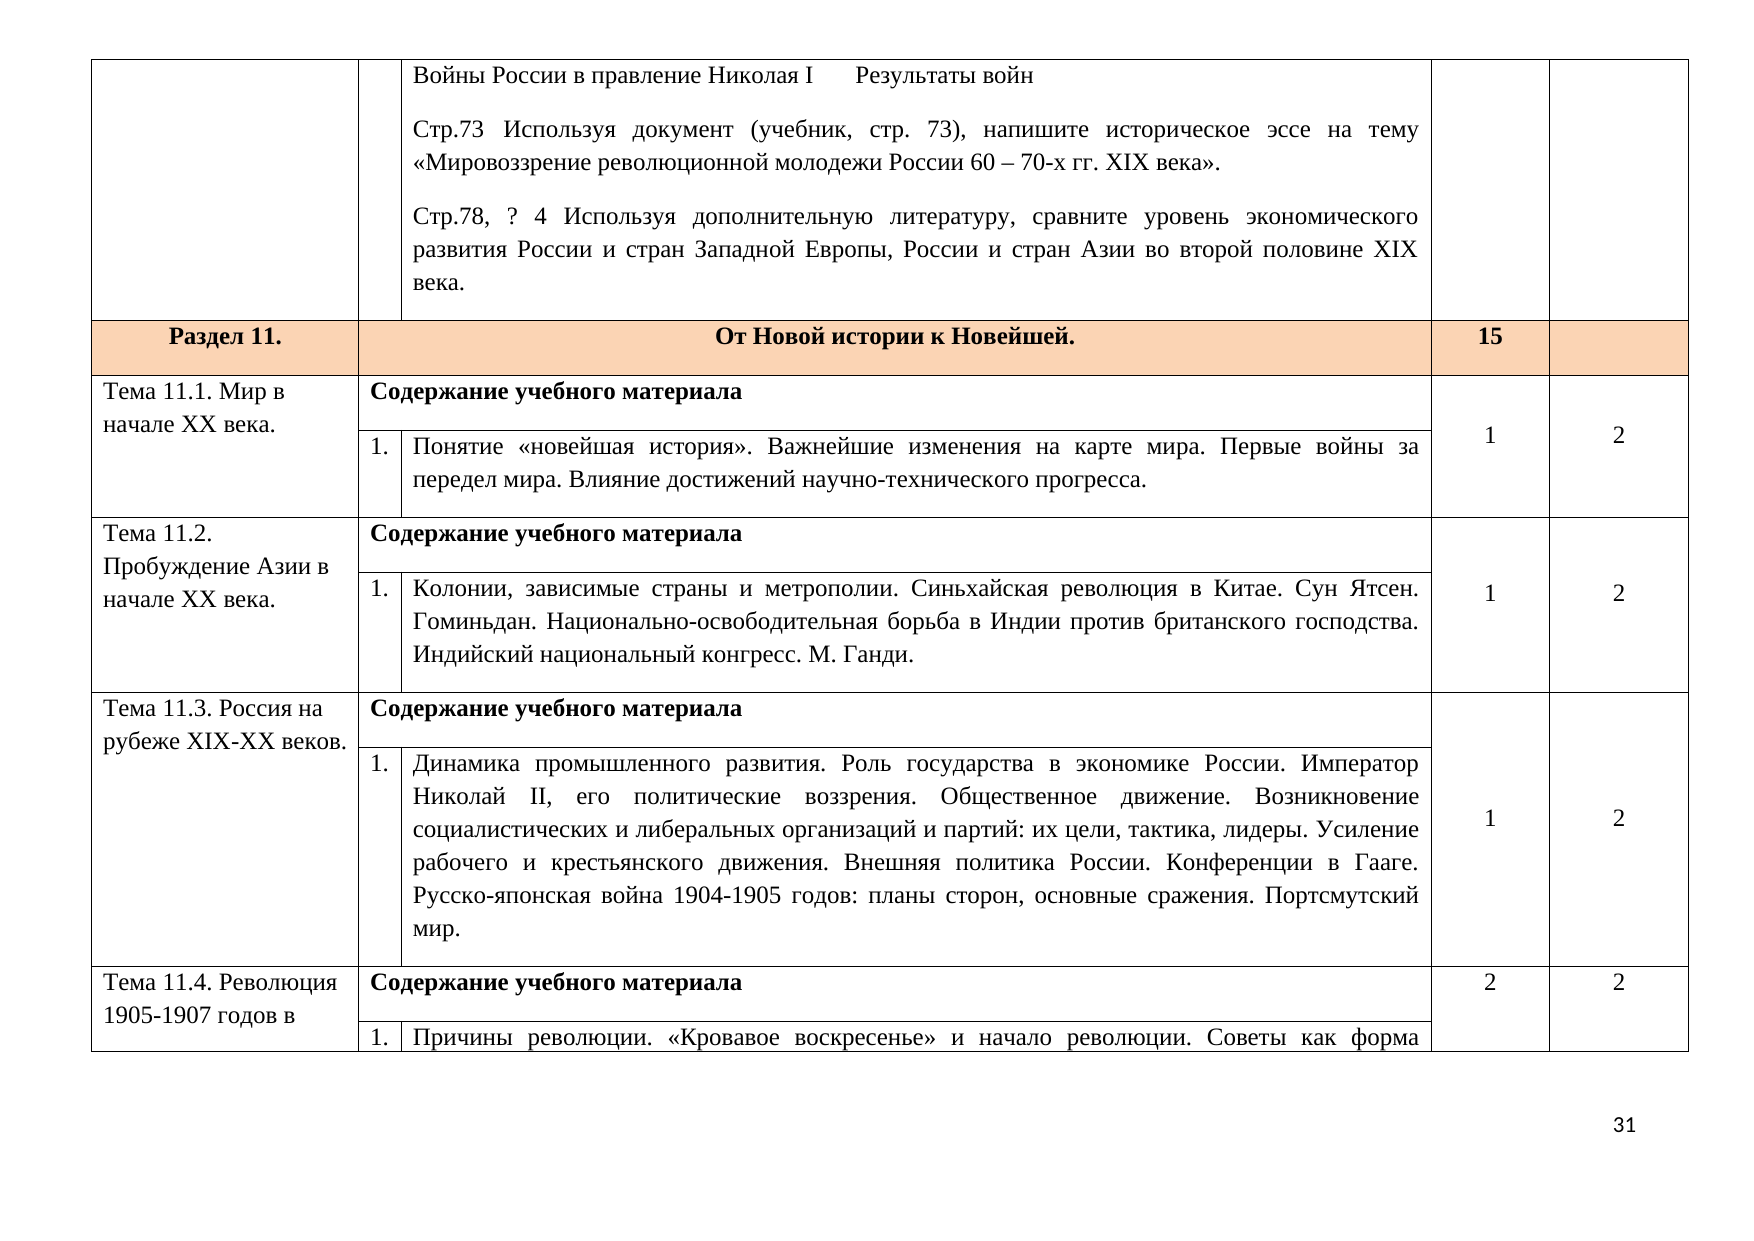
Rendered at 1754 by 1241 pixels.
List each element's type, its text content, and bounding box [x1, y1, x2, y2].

table_cell Содержание учебного материала [359, 693, 1431, 747]
table_cell 2 [1550, 693, 1688, 966]
table_cell От Новой истории к Новейшей. [359, 321, 1431, 375]
table_cell 15 [1432, 321, 1549, 375]
table_cell 3. [359, 60, 401, 320]
table_cell Тема 11.3. Россия на рубеже XIX-XX веков. [92, 693, 358, 966]
table_cell Содержание учебного материала [359, 518, 1431, 572]
table_cell [1550, 60, 1688, 320]
table_cell 2 [1432, 967, 1549, 1051]
table_cell 1. [359, 431, 401, 517]
table_cell Содержание учебного материала [359, 967, 1431, 1021]
table_cell 2 [1550, 518, 1688, 692]
table_cell Понятие «новейшая история». Важнейшие изменения на карте мира. Первые войны за передел мира. Влияние достижений научно-технического прогресса. [402, 431, 1431, 517]
table_cell 1. [359, 1022, 401, 1051]
table_cell Содержание учебного материала [359, 376, 1431, 430]
table_cell [1550, 321, 1688, 375]
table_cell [402, 1022, 1431, 1051]
table_cell 2 [1550, 376, 1688, 517]
table_cell 1 [1432, 376, 1549, 517]
table_cell 1. [359, 573, 401, 692]
table_cell 2 [1550, 967, 1688, 1051]
table_cell 1. [359, 748, 401, 966]
table_cell 1 [1432, 518, 1549, 692]
table_cell Тема 11.1. Мир в начале XX века. [92, 376, 358, 517]
table_cell Тема 11.4. Революция 1905-1907 годов в России. [92, 967, 358, 1051]
table_cell 7 [1432, 60, 1549, 320]
table_cell Тема 11.2. Пробуждение Азии в начале XX века. [92, 518, 358, 692]
table_cell [92, 60, 358, 320]
table_cell Динамика промышленного развития. Роль государства в экономике России. Император Николай II, его политические воззрения. Общественное движение. Возникновение социалистических и либеральных организаций и партий: их цели, тактика, лидеры. Усиление рабочего и крестьянского движения. Внешняя политика России. Конференции в Гааге. Русско-японская война 1904-1905 годов: планы сторон, основные сражения. Портсмутский мир. [402, 748, 1431, 966]
table_cell Раздел 11. [92, 321, 358, 375]
table_cell 1 [1432, 693, 1549, 966]
table_cell Колонии, зависимые страны и метрополии. Синьхайская революция в Китае. Сун Ятсен. Гоминьдан. Национально-освободительная борьба в Индии против британского господства. Индийский национальный конгресс. М. Ганди. [402, 573, 1431, 692]
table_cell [402, 60, 1431, 320]
